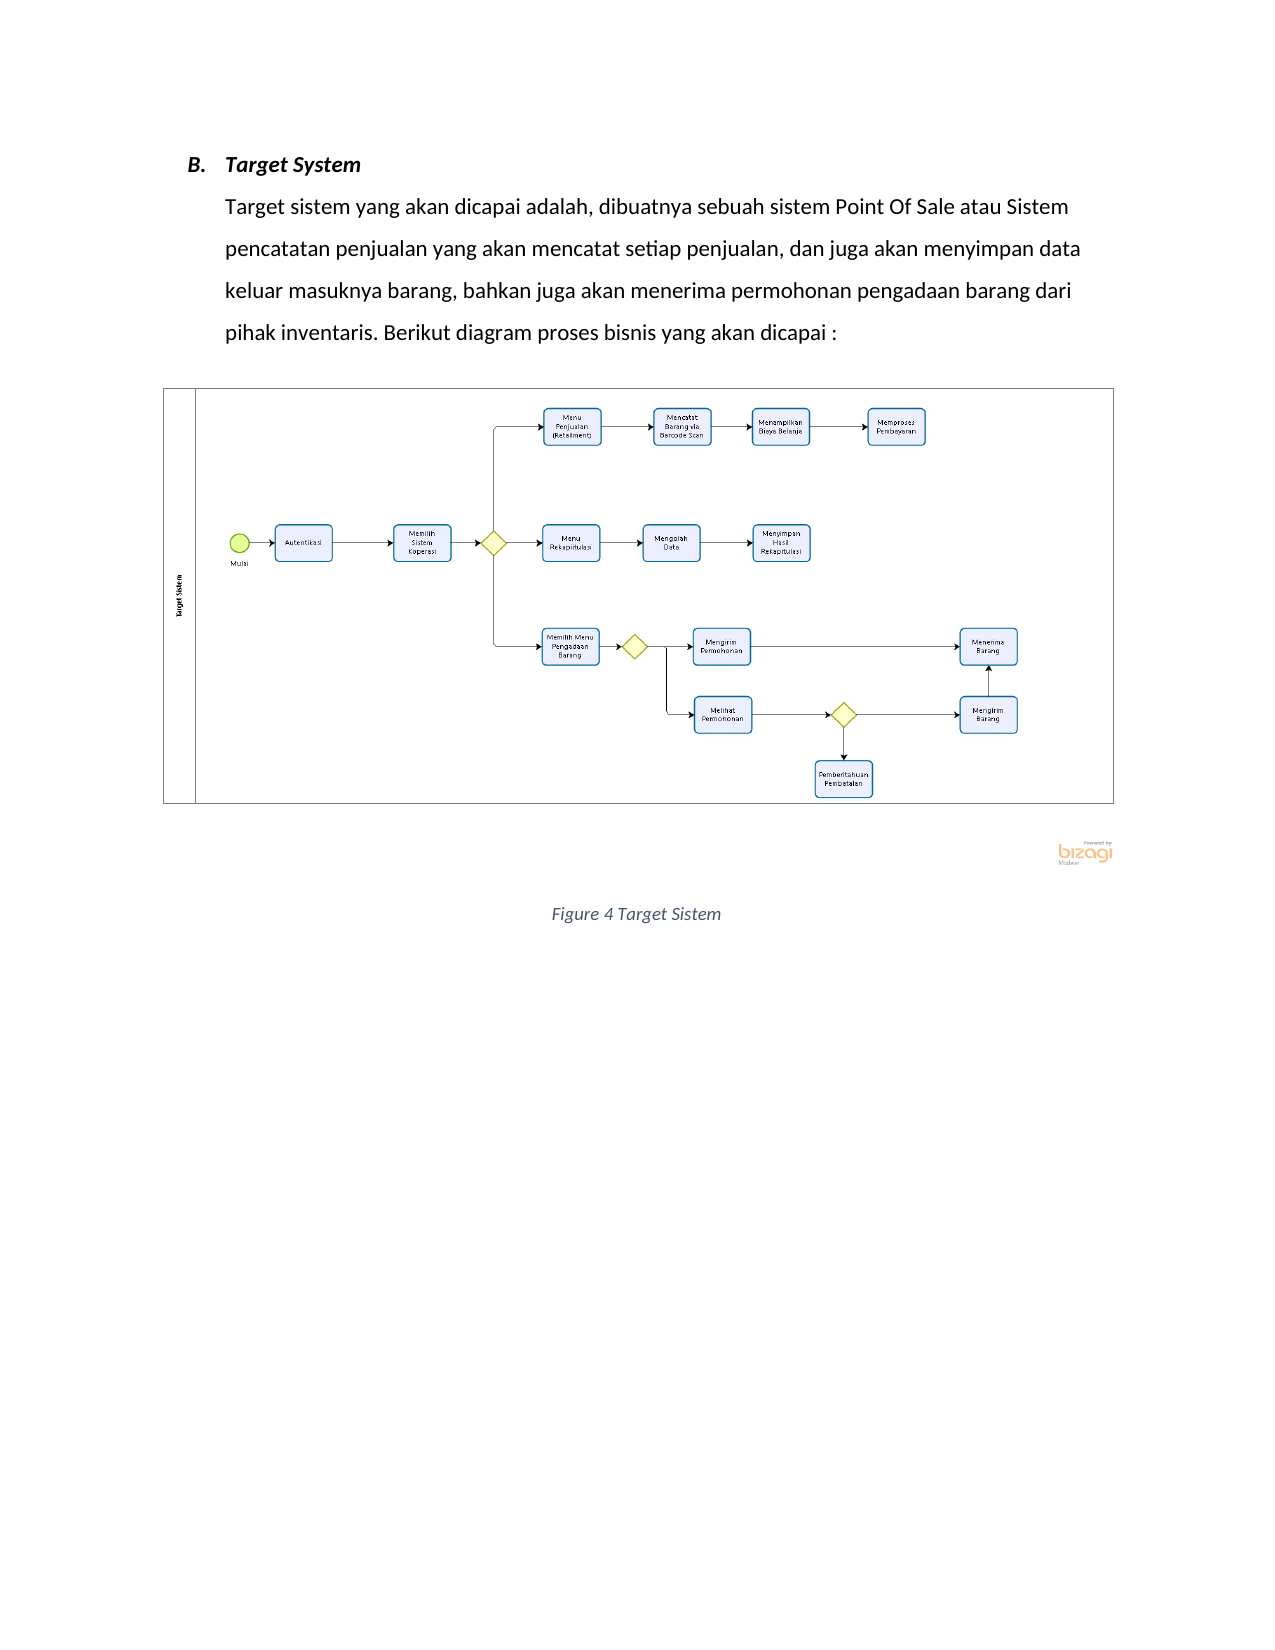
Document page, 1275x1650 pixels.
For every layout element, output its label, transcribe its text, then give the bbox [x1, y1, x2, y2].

list Target System [187, 150, 1125, 178]
picture [150, 376, 1125, 872]
list Target sistem yang akan dicapai adalah, dibuatnya sebuah sistem Point Of Sale atau Sistem pencatatan penjualan yang akan mencatat setiap penjualan, dan juga akan menyimpan data keluar masuknya barang, bahkan juga akan menerima permohonan pengadaan barang dari pihak inventaris. Berikut diagram proses bisnis yang akan dicapai : [225, 192, 1125, 346]
